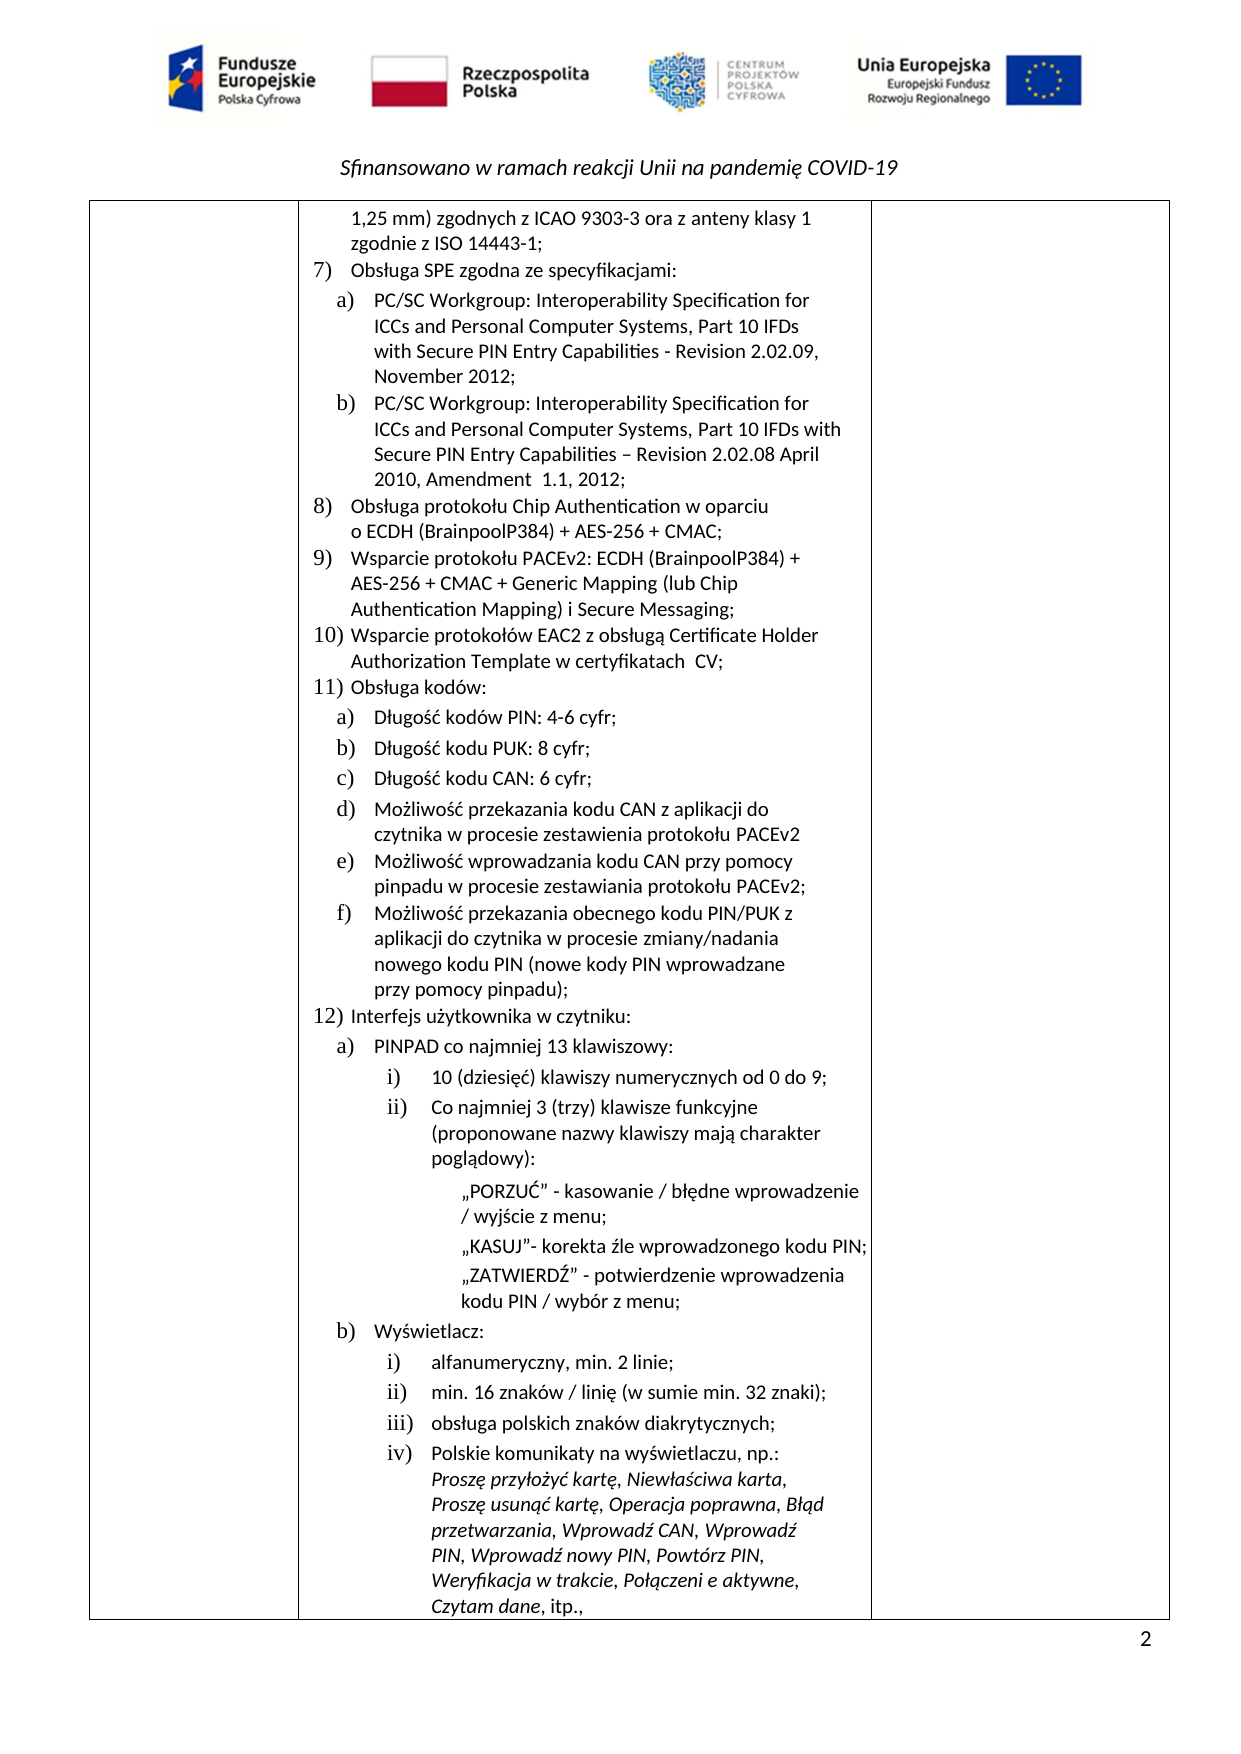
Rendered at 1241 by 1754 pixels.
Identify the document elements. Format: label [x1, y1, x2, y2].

table_cell [299, 201, 871, 1618]
picture [151, 27, 1098, 135]
table_cell [90, 201, 298, 1618]
table_cell [872, 201, 1169, 1618]
